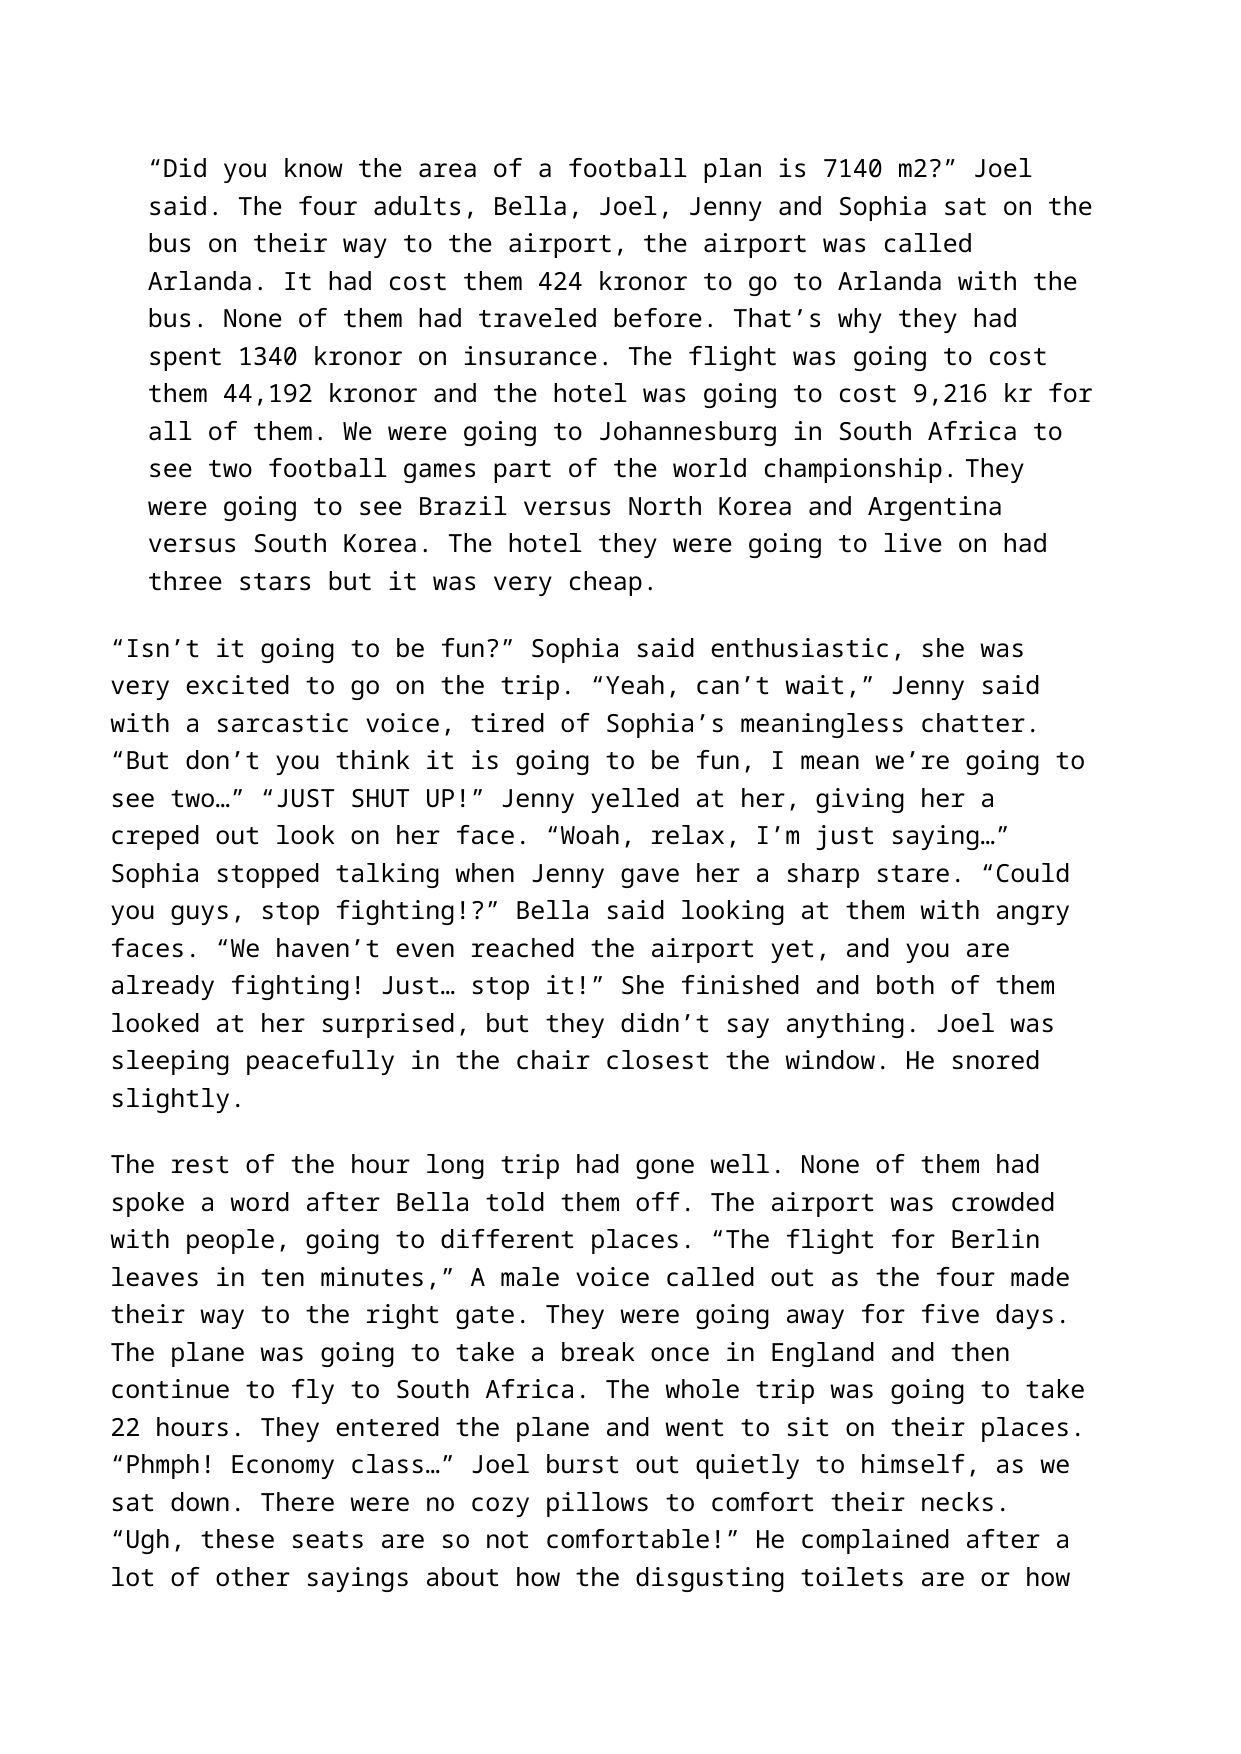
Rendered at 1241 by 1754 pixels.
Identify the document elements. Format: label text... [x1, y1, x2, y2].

text “Isn’t it going to be fun?” Sophia said enthusiastic, she was very excited to go on the trip. “Yeah, can’t wait,” Jenny said with a sarcastic voice, tired of Sophia’s meaningless chatter. “But don’t you think it is going to be fun, I mean we’re going to see two…” “JUST SHUT UP!” Jenny yelled at her, giving her a creped out look on her face. “Woah, relax, I’m just saying…” Sophia stopped talking when Jenny gave her a sharp stare. “Could you guys, stop fighting!?” Bella said looking at them with angry faces. “We haven’t even reached the airport yet, and you are already fighting! Just… stop it!” She finished and both of them looked at her surprised, but they didn’t say anything. Joel was sleeping peacefully in the chair closest the window. He snored slightly. [110, 627, 1093, 1114]
text “Did you know the area of a football plan is 7140 m2?” Joel said. The four adults, Bella, Joel, Jenny and Sophia sat on the bus on their way to the airport, the airport was called Arlanda. It had cost them 424 kronor to go to Arlanda with the bus. None of them had traveled before. That’s why they had spent 1340 kronor on insurance. The flight was going to cost them 44,192 kronor and the hotel was going to cost 9,216 kr for all of them. We were going to Johannesburg in South Africa to see two football games part of the world championship. They were going to see Brazil versus North Korea and Argentina versus South Korea. The hotel they were going to live on had three stars but it was very cheap. [148, 148, 1093, 598]
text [110, 1143, 1093, 1593]
